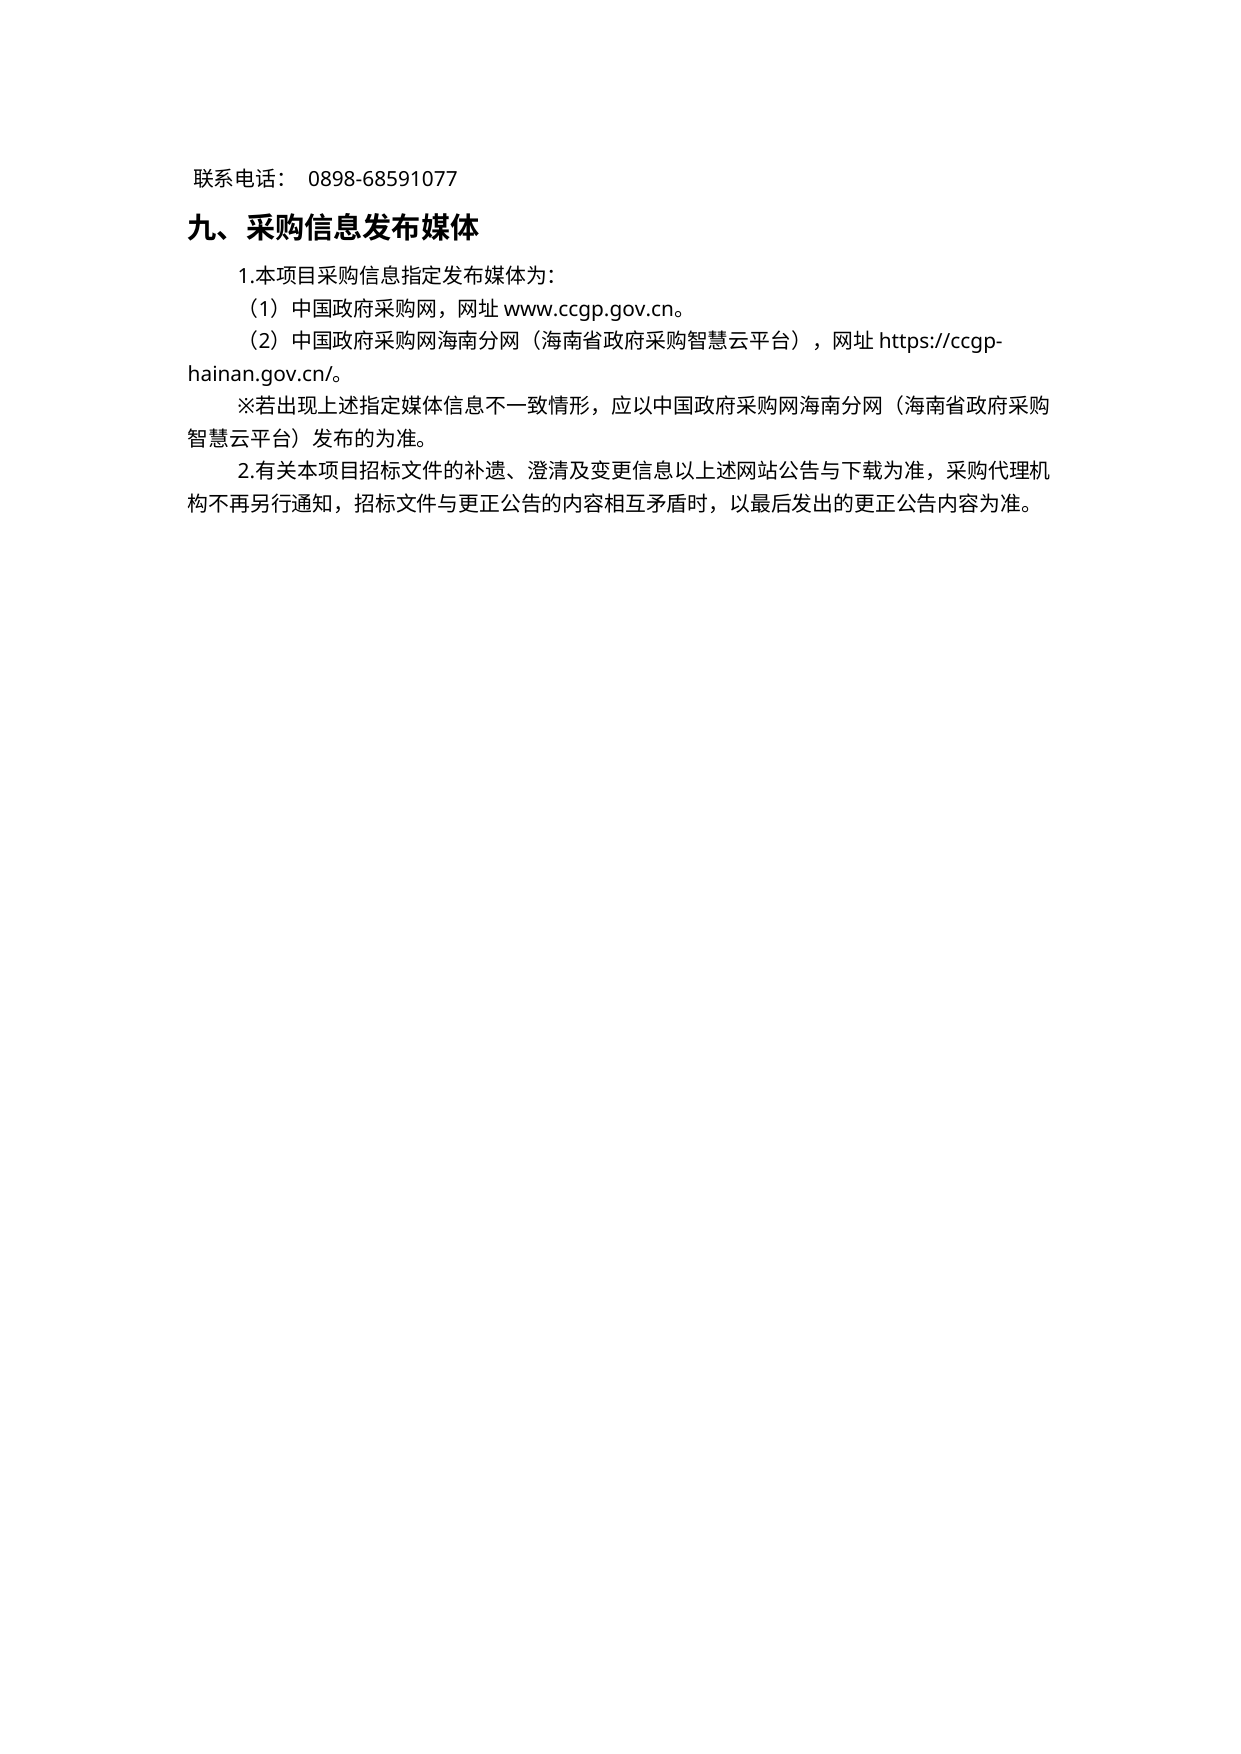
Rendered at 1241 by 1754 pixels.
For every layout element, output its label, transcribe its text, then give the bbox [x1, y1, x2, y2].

text ※若出现上述指定媒体信息不一致情形，应以中国政府采购网海南分网（海南省政府采购智慧云平台）发布的为准。 [187, 389, 1053, 454]
text （2）中国政府采购网海南分网（海南省政府采购智慧云平台），网址https://ccgp-hainan.gov.cn/。 [187, 324, 1053, 389]
text 联系电话： 0898-68591077 [187, 162, 1053, 194]
text 2.有关本项目招标文件的补遗、澄清及变更信息以上述网站公告与下载为准，采购代理机构不再另行通知，招标文件与更正公告的内容相互矛盾时，以最后发出的更正公告内容为准。 [187, 454, 1053, 519]
text 1.本项目采购信息指定发布媒体为： [187, 259, 1053, 292]
text （1）中国政府采购网，网址www.ccgp.gov.cn。 [187, 292, 1053, 324]
text 九、采购信息发布媒体 [187, 194, 1053, 259]
